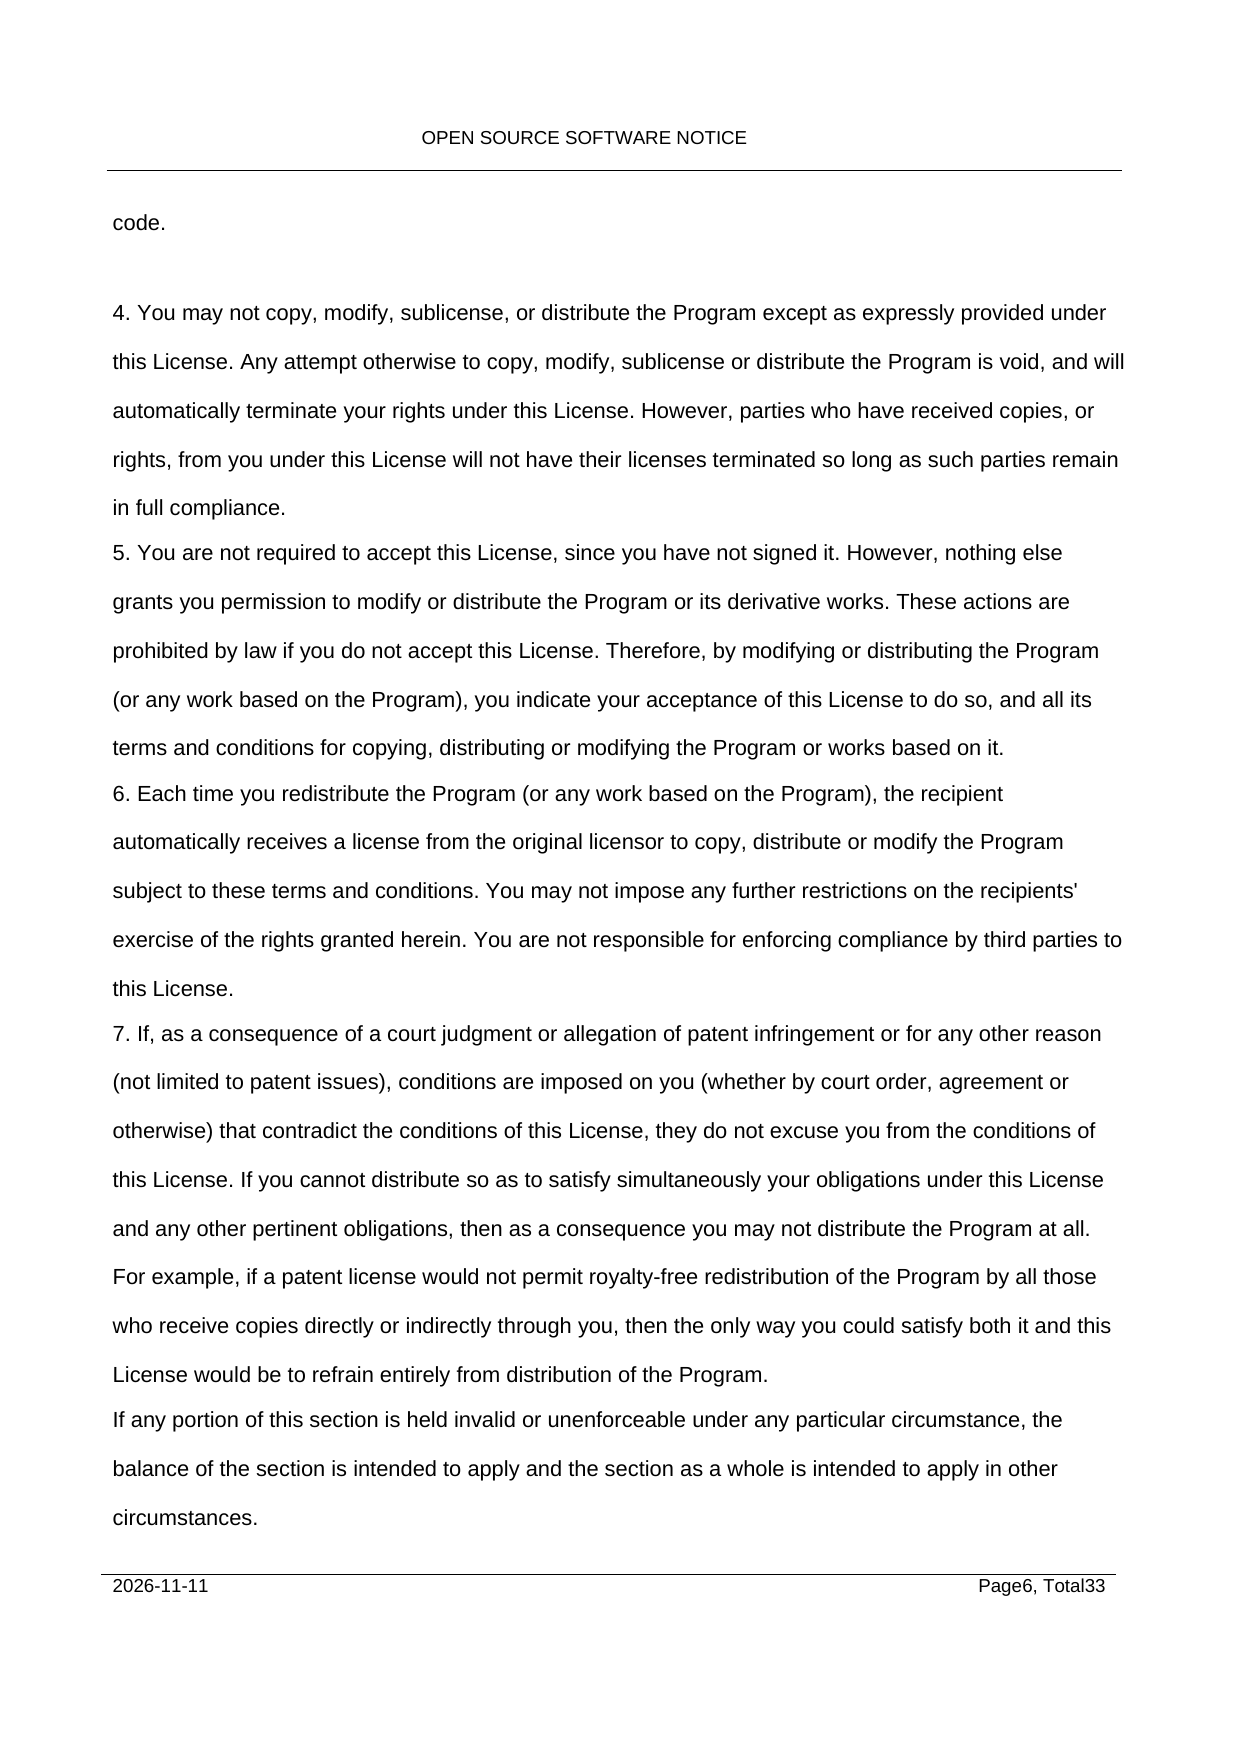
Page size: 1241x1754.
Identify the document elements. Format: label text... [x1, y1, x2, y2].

text 5. You are not required to accept this License, since you have not signed it. However, nothing else grants you permission to modify or distribute the Program or its derivative works. These actions are prohibited by law if you do not accept this License. Therefore, by modifying or distributing the Program (or any work based on the Program), you indicate your acceptance of this License to do so, and all its terms and conditions for copying, distributing or modifying the Program or works based on it. [112, 537, 1128, 764]
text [112, 206, 1128, 239]
text 6. Each time you redistribute the Program (or any work based on the Program), the recipient automatically receives a license from the original licensor to copy, distribute or modify the Program subject to these terms and conditions. You may not impose any further restrictions on the recipients' exercise of the rights granted herein. You are not responsible for enforcing compliance by third parties to this License. [112, 777, 1128, 1004]
text If any portion of this section is held invalid or unenforceable under any particular circumstance, the balance of the section is intended to apply and the section as a whole is intended to apply in other circumstances. [112, 1403, 1128, 1533]
text 4. You may not copy, modify, sublicense, or distribute the Program except as expressly provided under this License. Any attempt otherwise to copy, modify, sublicense or distribute the Program is void, and will automatically terminate your rights under this License. However, parties who have received copies, or rights, from you under this License will not have their licenses terminated so long as such parties remain in full compliance. [112, 297, 1128, 524]
text 7. If, as a consequence of a court judgment or allegation of patent infringement or for any other reason (not limited to patent issues), conditions are imposed on you (whether by court order, agreement or otherwise) that contradict the conditions of this License, they do not excuse you from the conditions of this License. If you cannot distribute so as to satisfy simultaneously your obligations under this License and any other pertinent obligations, then as a consequence you may not distribute the Program at all. For example, if a patent license would not permit royalty-free redistribution of the Program by all those who receive copies directly or indirectly through you, then the only way you could satisfy both it and this License would be to refrain entirely from distribution of the Program. [112, 1017, 1128, 1391]
